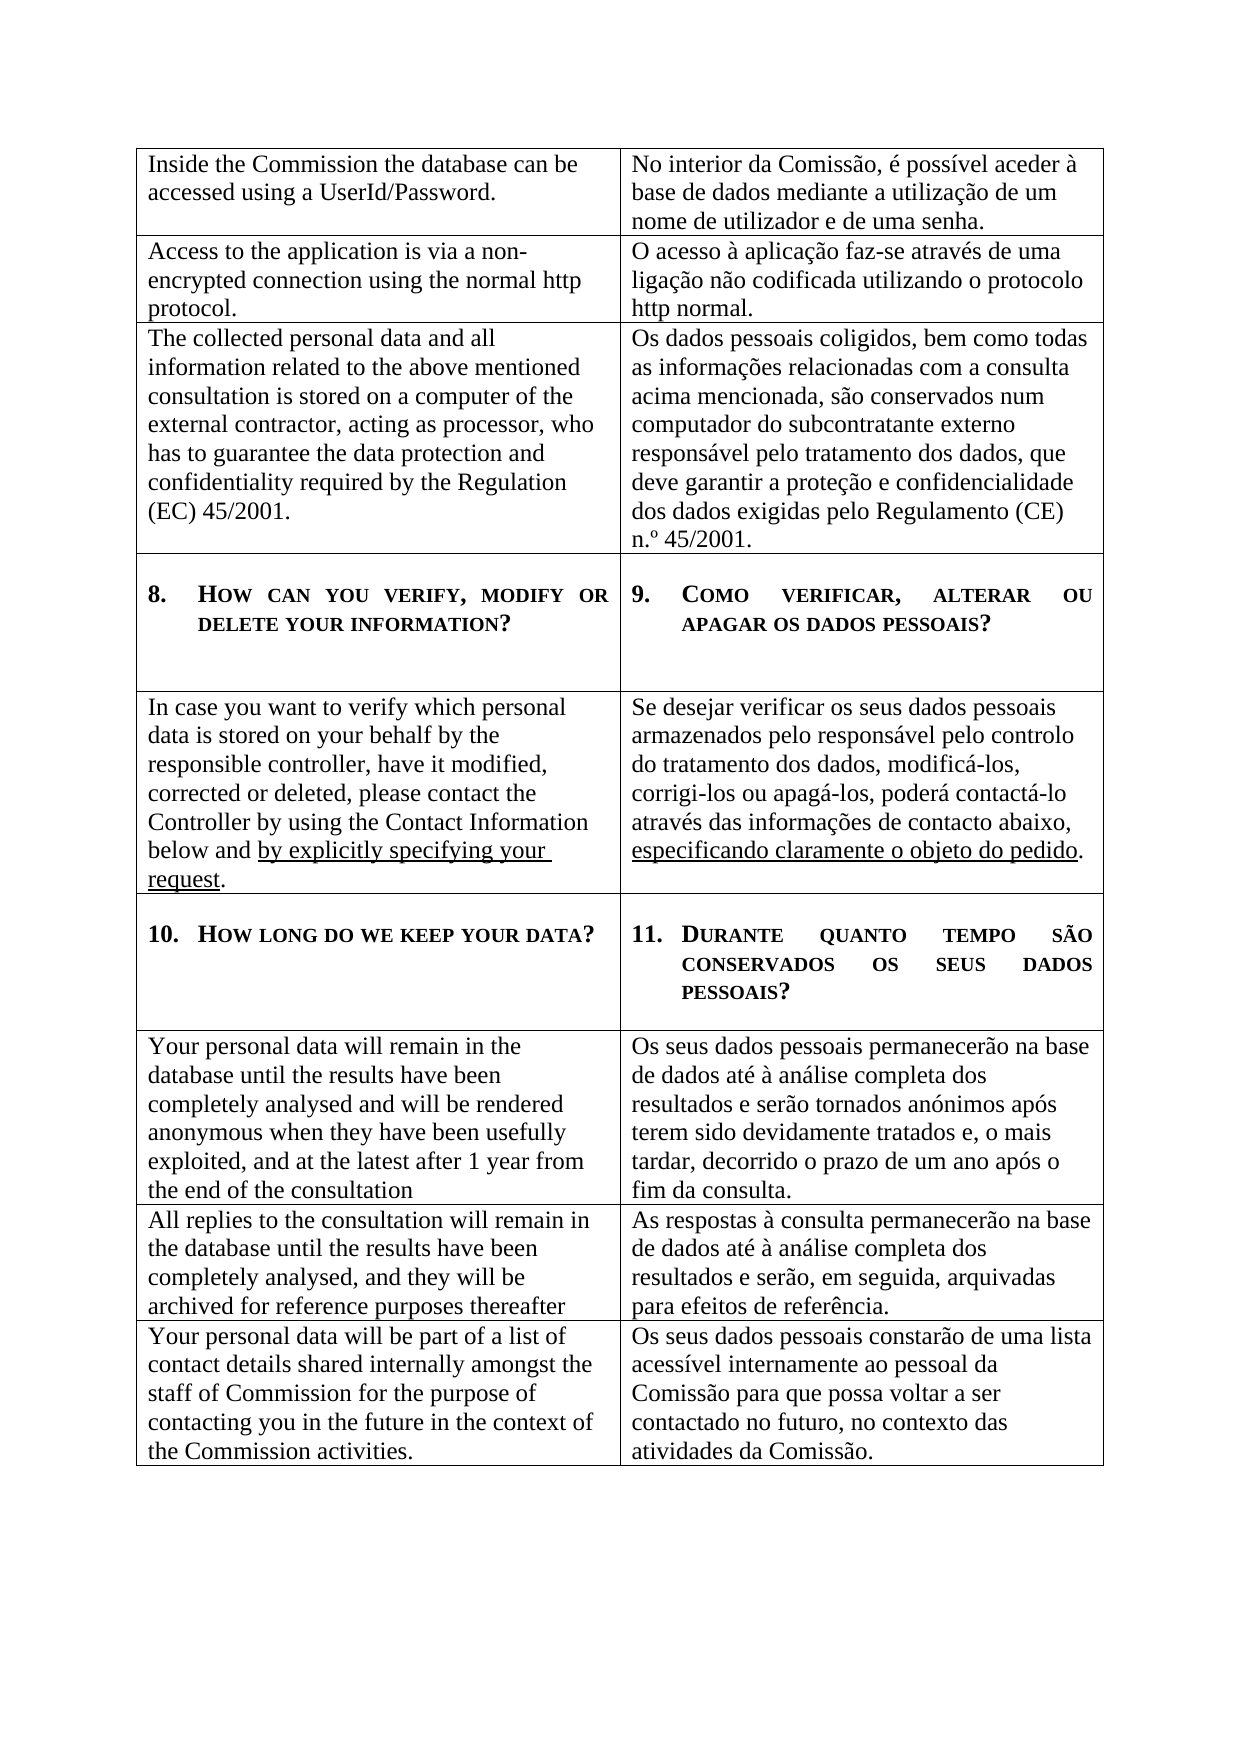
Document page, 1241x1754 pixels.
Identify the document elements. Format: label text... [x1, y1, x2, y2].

table_cell Os seus dados pessoais permanecerão na base de dados até à análise completa dos resultados e serão tornados anónimos após terem sido devidamente tratados e, o mais tardar, decorrido o prazo de um ano após o fim da consulta. [621, 1031, 1103, 1204]
table_cell Os seus dados pessoais constarão de uma lista acessível internamente ao pessoal da Comissão para que possa voltar a ser contactado no futuro, no contexto das atividades da Comissão. [621, 1321, 1103, 1464]
table_cell No interior da Comissão, é possível aceder à base de dados mediante a utilização de um nome de utilizador e de uma senha. [621, 149, 1103, 235]
table_cell In case you want to verify which personal data is stored on your behalf by the responsible controller, have it modified, corrected or deleted, please contact the Controller by using the Contact Information below and by explicitly specifying your request. [137, 692, 620, 893]
table_cell Se desejar verificar os seus dados pessoais armazenados pelo responsável pelo controlo do tratamento dos dados, modificá-los, corrigi-los ou apagá-los, poderá contactá-lo através das informações de contacto abaixo, especificando claramente o objeto do pedido. [621, 692, 1103, 893]
table_cell Os dados pessoais coligidos, bem como todas as informações relacionadas com a consulta acima mencionada, são conservados num computador do subcontratante externo responsável pelo tratamento dos dados, que deve garantir a proteção e confidencialidade dos dados exigidas pelo Regulamento (CE) n.º 45/2001. [621, 323, 1103, 553]
table_cell Your personal data will be part of a list of contact details shared internally amongst the staff of Commission for the purpose of contacting you in the future in the context of the Commission activities. [137, 1321, 620, 1464]
table_cell Your personal data will remain in the database until the results have been completely analysed and will be rendered anonymous when they have been usefully exploited, and at the latest after 1 year from the end of the consultation [137, 1031, 620, 1204]
table_cell Durante quanto tempo são conservados os seus dados pessoais? [621, 894, 1103, 1030]
table_cell O acesso à aplicação faz-se através de uma ligação não codificada utilizando o protocolo http normal. [621, 236, 1103, 322]
table_cell All replies to the consultation will remain in the database until the results have been completely analysed, and they will be archived for reference purposes thereafter [137, 1205, 620, 1320]
table_cell The collected personal data and all information related to the above mentioned consultation is stored on a computer of the external contractor, acting as processor, who has to guarantee the data protection and confidentiality required by the Regulation (EC) 45/2001. [137, 323, 620, 553]
table_cell Access to the application is via a non-encrypted connection using the normal http protocol. [137, 236, 620, 322]
table_cell How can you verify, modify or delete your information? [137, 554, 620, 691]
table_cell How long do we keep your data? [137, 894, 620, 1030]
table_cell Inside the Commission the database can be accessed using a UserId/Password. [137, 149, 620, 235]
table_cell Como verificar, alterar ou apagar os dados pessoais? [621, 554, 1103, 691]
table_cell As respostas à consulta permanecerão na base de dados até à análise completa dos resultados e serão, em seguida, arquivadas para efeitos de referência. [621, 1205, 1103, 1320]
